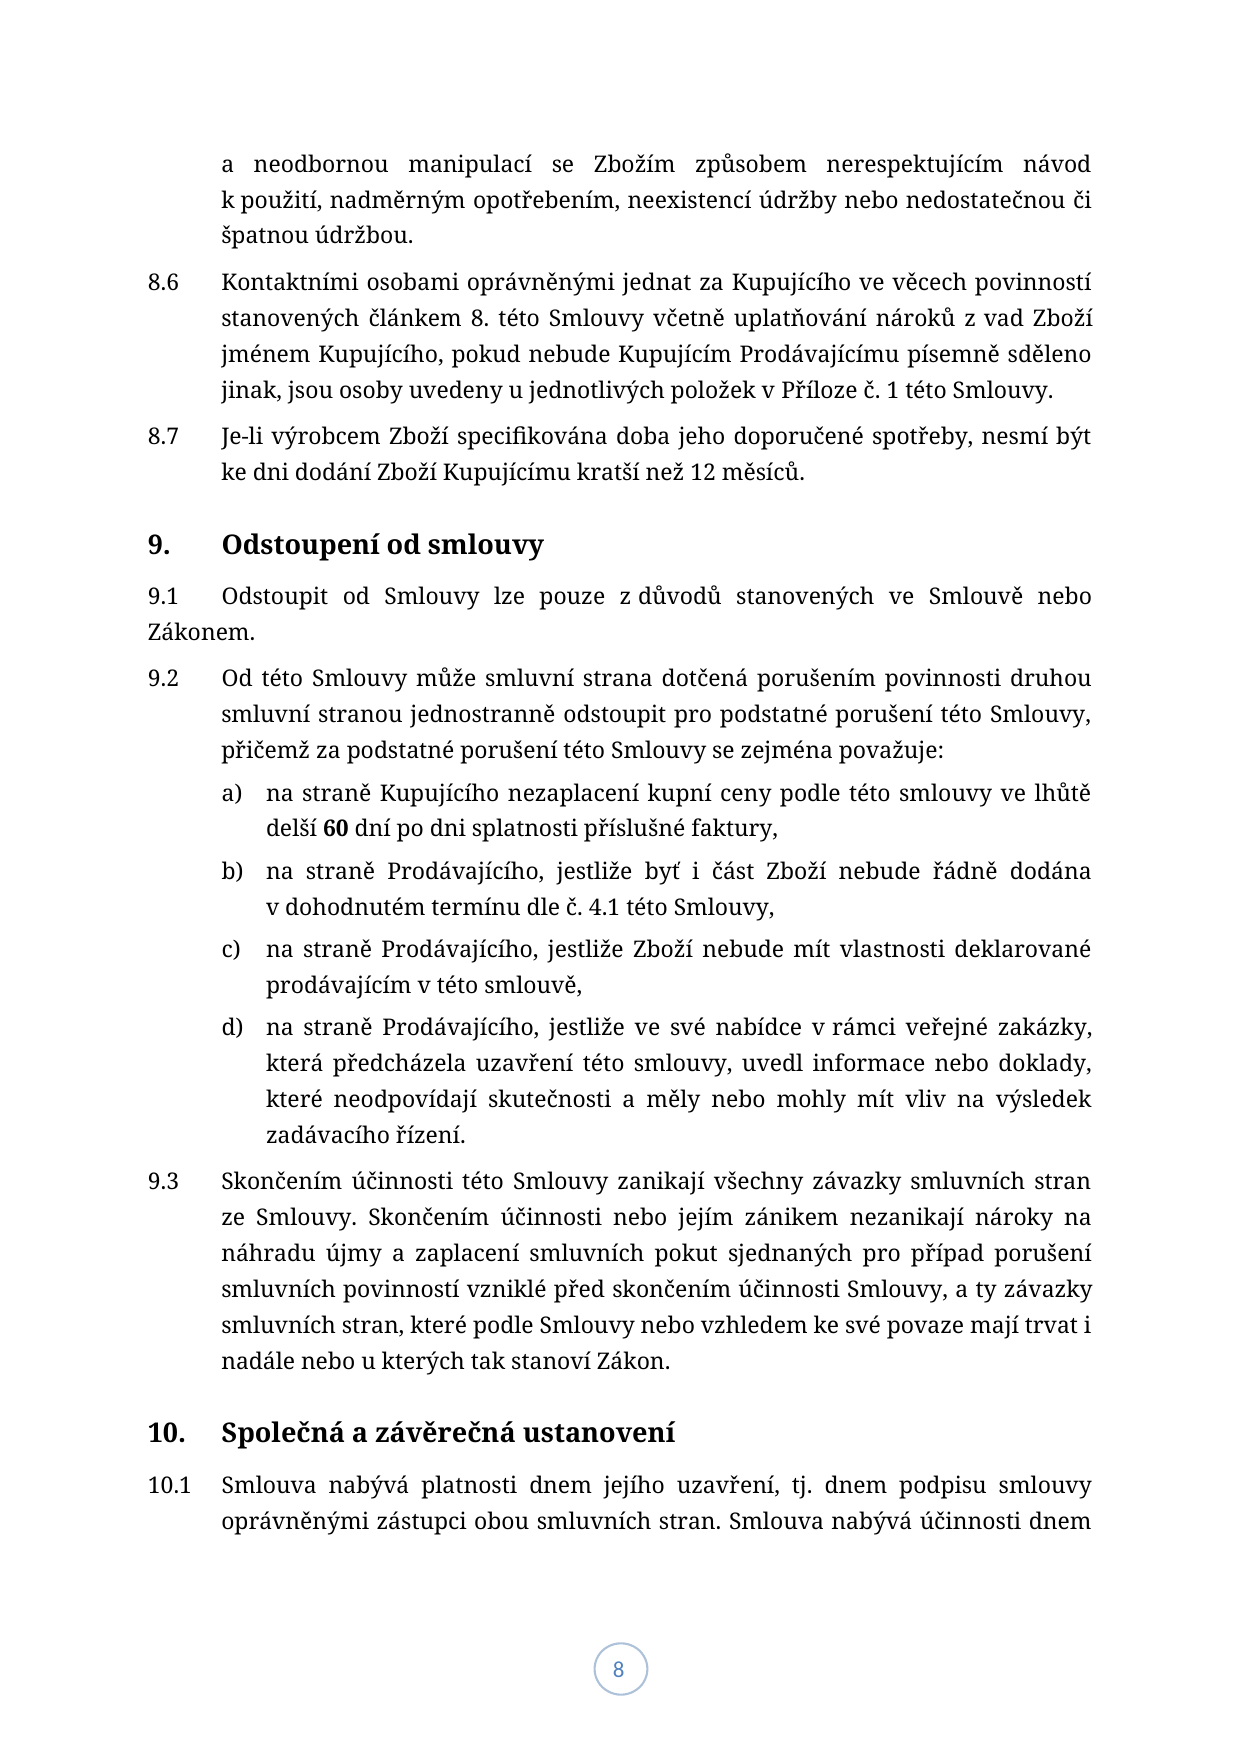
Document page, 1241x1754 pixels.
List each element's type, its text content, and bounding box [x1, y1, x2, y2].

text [148, 1469, 1093, 1536]
text 8.7 Je-li výrobcem Zboží specifikována doba jeho doporučené spotřeby, nesmí být ke dni dodání Zboží Kupujícímu kratší než 12 měsíců. [148, 420, 1093, 487]
text 9. Odstoupení od smlouvy [148, 525, 1093, 562]
text 10. Společná a závěrečná ustanovení [148, 1414, 1093, 1451]
list na straně Prodávajícího, jestliže byť i část Zboží nebude řádně dodána v dohodnutém termínu dle č. 4.1 této Smlouvy, [221, 854, 1093, 922]
list na straně Prodávajícího, jestliže Zboží nebude mít vlastnosti deklarované prodávajícím v této smlouvě, [221, 933, 1093, 1000]
list na straně Prodávajícího, jestliže ve své nabídce v rámci veřejné zakázky, která předcházela uzavření této smlouvy, uvedl informace nebo doklady, které neodpovídají skutečnosti a měly nebo mohly mít vliv na výsledek zadávacího řízení. [221, 1011, 1093, 1150]
text 9.3 Skončením účinnosti této Smlouvy zanikají všechny závazky smluvních stran ze Smlouvy. Skončením účinnosti nebo jejím zánikem nezanikají nároky na náhradu újmy a zaplacení smluvních pokut sjednaných pro případ porušení smluvních povinností vzniklé před skončením účinnosti Smlouvy, a ty závazky smluvních stran, které podle Smlouvy nebo vzhledem ke své povaze mají trvat i nadále nebo u kterých tak stanoví Zákon. [148, 1165, 1093, 1376]
text 9.1 Odstoupit od Smlouvy lze pouze z důvodů stanovených ve Smlouvě nebo Zákonem. [148, 580, 1093, 647]
text 8.6 Kontaktními osobami oprávněnými jednat za Kupujícího ve věcech povinností stanovených článkem 8. této Smlouvy včetně uplatňování nároků z vad Zboží jménem Kupujícího, pokud nebude Kupujícím Prodávajícímu písemně sděleno jinak, jsou osoby uvedeny u jednotlivých položek v Příloze č. 1 této Smlouvy. [148, 266, 1093, 405]
text 9.2 Od této Smlouvy může smluvní strana dotčená porušením povinnosti druhou smluvní stranou jednostranně odstoupit pro podstatné porušení této Smlouvy, přičemž za podstatné porušení této Smlouvy se zejména považuje: [148, 662, 1093, 766]
list na straně Kupujícího nezaplacení kupní ceny podle této smlouvy ve lhůtě delší 60 dní po dni splatnosti příslušné faktury, [221, 776, 1093, 844]
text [148, 148, 1093, 251]
